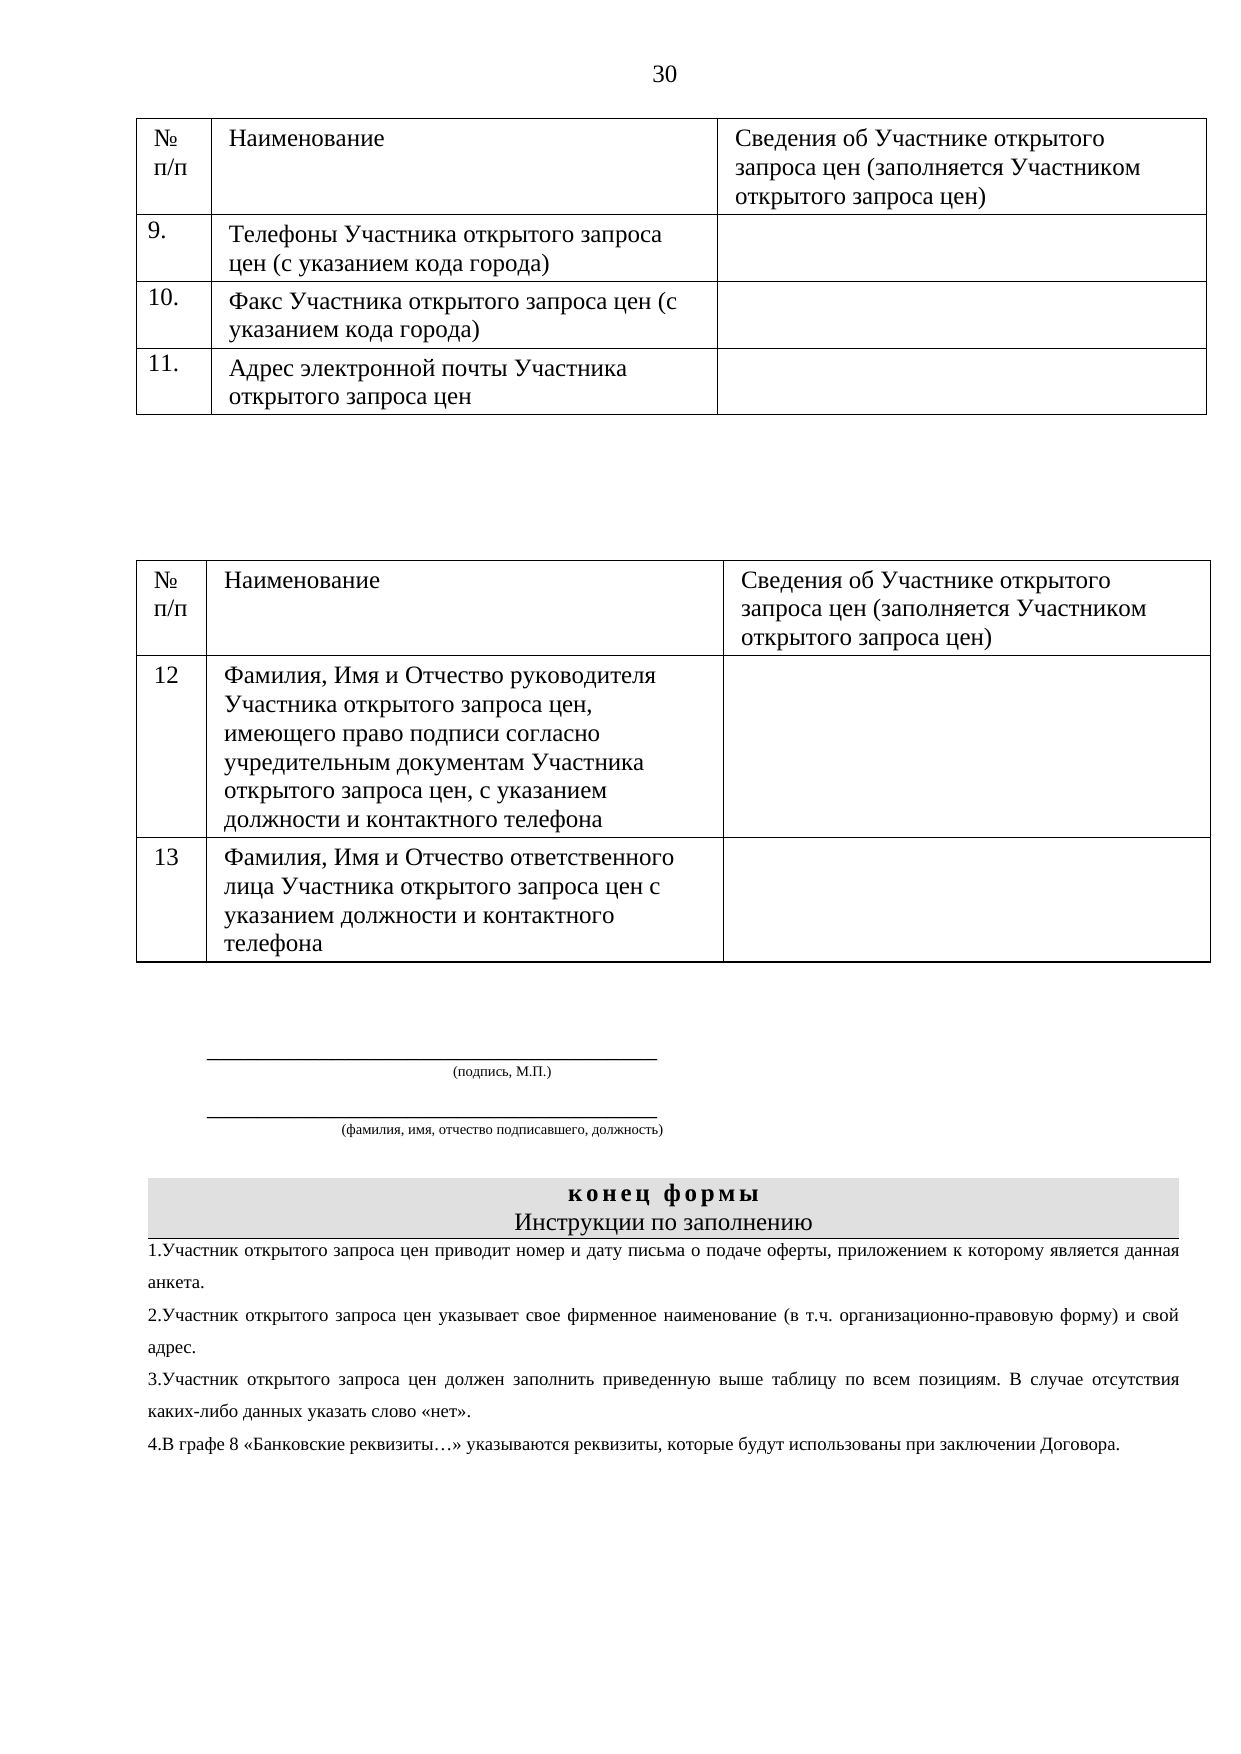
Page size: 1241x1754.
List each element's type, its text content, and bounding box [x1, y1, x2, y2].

text 3.Участник открытого запроса цен должен заполнить приведенную выше таблицу по всем позициям. В случае отсутствия каких-либо данных указать слово «нет». [148, 1368, 1181, 1422]
text ____________________________________ [148, 1034, 1181, 1063]
table_header Наименование [212, 119, 717, 214]
text 2.Участник открытого запроса цен указывает свое фирменное наименование (в т.ч. организационно-правовую форму) и свой адрес. [148, 1303, 1181, 1357]
text (подпись, М.П.) [148, 1063, 797, 1092]
table_cell [137, 215, 211, 281]
table_header №п/п [137, 561, 206, 655]
text 1.Участник открытого запроса цен приводит номер и дату письма о подаче оферты, приложением к которому является данная анкета. [148, 1239, 1181, 1293]
text ____________________________________ [148, 1092, 1181, 1121]
table_cell [137, 349, 211, 414]
table_cell 13 [137, 838, 206, 961]
table_cell [718, 282, 1206, 347]
table_cell Фамилия, Имя и Отчество руководителя Участника открытого запроса цен, имеющего право подписи согласно учредительным документам Участника открытого запроса цен, с указанием должности и контактного телефона [207, 656, 723, 837]
table_cell [718, 215, 1206, 281]
table_cell [724, 838, 1210, 961]
text Инструкции по заполнению [148, 1207, 1179, 1238]
table_cell [137, 282, 211, 347]
table_header Сведения об Участнике открытого запроса цен (заполняется Участником открытого запроса цен) [718, 119, 1206, 214]
table_cell [724, 656, 1210, 837]
text (фамилия, имя, отчество подписавшего, должность) [148, 1121, 797, 1149]
table_cell Фамилия, Имя и Отчество ответственного лица Участника открытого запроса цен с указанием должности и контактного телефона [207, 838, 723, 961]
table_cell Телефоны Участника открытого запроса цен (с указанием кода города) [212, 215, 717, 281]
table_cell [718, 349, 1206, 414]
table_cell Факс Участника открытого запроса цен (с указанием кода города) [212, 282, 717, 347]
table_header № п/п [137, 119, 211, 214]
text конец формы [148, 1178, 1179, 1207]
table_header Наименование [207, 561, 723, 655]
text 4.В графе 8 «Банковские реквизиты…» указываются реквизиты, которые будут использованы при заключении Договора. [148, 1433, 1181, 1454]
table_header Сведения об Участнике открытого запроса цен (заполняется Участником открытого запроса цен) [724, 561, 1210, 655]
table_cell Адрес электронной почты Участника открытого запроса цен [212, 349, 717, 414]
table_cell 12 [137, 656, 206, 837]
